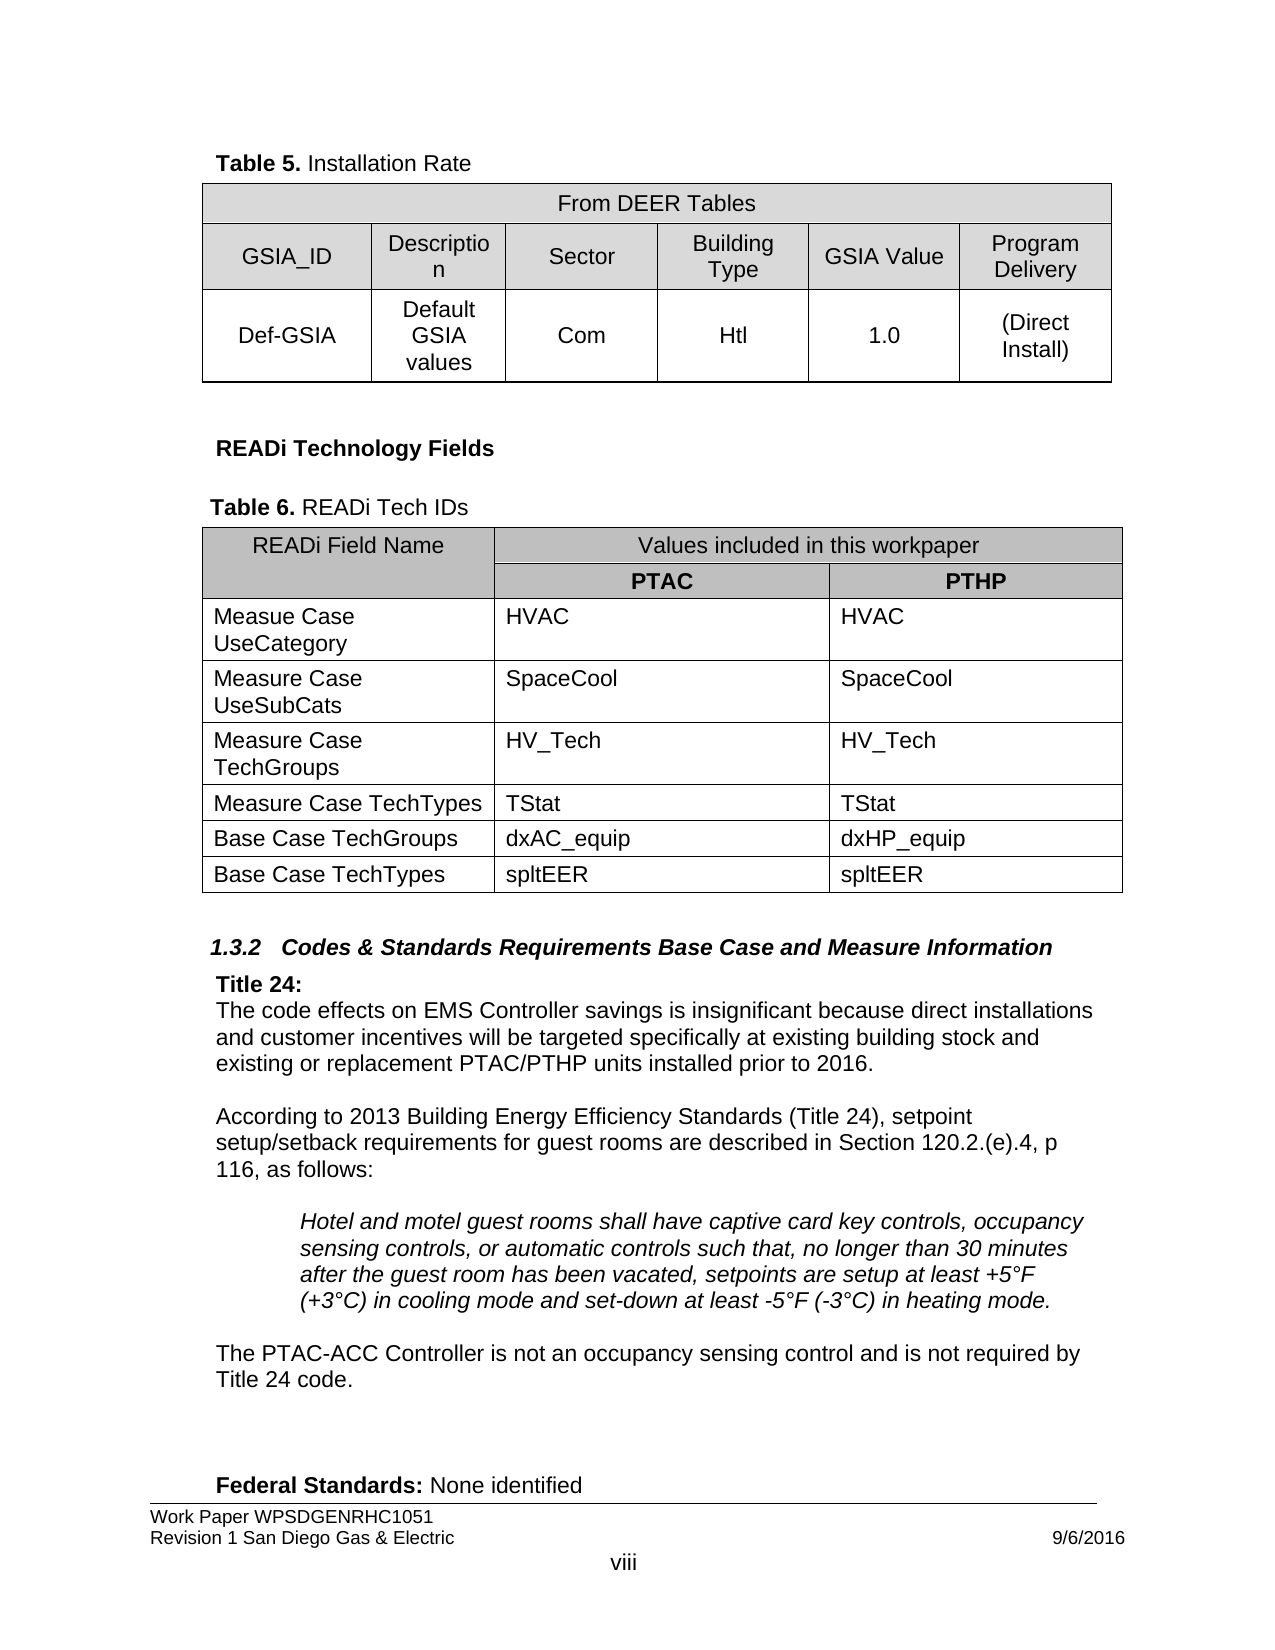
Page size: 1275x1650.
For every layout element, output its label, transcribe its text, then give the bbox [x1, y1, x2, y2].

table_cell (Direct Install) [960, 290, 1111, 381]
table_cell dxHP_equip [830, 821, 1122, 856]
table_cell TStat [495, 785, 829, 820]
text Hotel and motel guest rooms shall have captive card key controls, occupancy sensing controls, or automatic controls such that, no longer than 30 minutes after the guest room has been vacated, setpoints are setup at least +5°F (+3°C) in cooling mode and set-down at least -5°F (-3°C) in heating mode. [300, 1208, 1097, 1314]
table_cell Measure Case TechTypes [203, 785, 494, 820]
table_cell Base Case TechGroups [203, 821, 494, 856]
table_cell HV_Tech [830, 723, 1122, 784]
text Title 24: [216, 971, 1097, 997]
table_cell Measue Case UseCategory [203, 599, 494, 660]
table_cell TStat [830, 785, 1122, 820]
table_cell spltEER [495, 857, 829, 892]
table_cell Htl [658, 290, 808, 381]
table_header Values included in this workpaper [495, 528, 1122, 562]
table_cell SpaceCool [830, 661, 1122, 722]
table_cell spltEER [830, 857, 1122, 892]
text Table 6. READi Tech IDs [150, 494, 1097, 520]
table_cell Default GSIA values [372, 290, 505, 381]
table_cell Base Case TechTypes [203, 857, 494, 892]
table_cell HVAC [830, 599, 1122, 660]
subtitle Codes & Standards Requirements Base Case and Measure Information [210, 934, 1097, 961]
table_cell Measure Case TechGroups [203, 723, 494, 784]
table_cell 1.0 [809, 290, 959, 381]
table_cell HV_Tech [495, 723, 829, 784]
text According to 2013 Building Energy Efficiency Standards (Title 24), setpoint setup/setback requirements for guest rooms are described in Section 120.2.(e).4, p 116, as follows: [216, 1103, 1097, 1182]
table_cell Sector [506, 224, 657, 289]
table_header From DEER Tables [203, 184, 1111, 222]
text The PTAC-ACC Controller is not an occupancy sensing control and is not required by Title 24 code. [216, 1340, 1097, 1393]
text Table 5. Installation Rate [150, 150, 1097, 176]
table_cell Com [506, 290, 657, 381]
table_cell SpaceCool [495, 661, 829, 722]
table_cell Def-GSIA [203, 290, 371, 381]
text READi Technology Fields [216, 435, 1097, 461]
table_cell dxAC_equip [495, 821, 829, 856]
table_cell HVAC [495, 599, 829, 660]
table_cell Building Type [658, 224, 808, 289]
table_cell GSIA Value [809, 224, 959, 289]
text The code effects on EMS Controller savings is insignificant because direct installations and customer incentives will be targeted specifically at existing building stock and existing or replacement PTAC/PTHP units installed prior to 2016. [216, 997, 1097, 1076]
table_cell Program Delivery [960, 224, 1111, 289]
table_cell PTAC [495, 564, 829, 598]
table_cell Measure Case UseSubCats [203, 661, 494, 722]
table_cell Description [372, 224, 505, 289]
text Federal Standards: None identified [216, 1472, 1097, 1498]
table_header READi Field Name [203, 528, 494, 598]
table_cell PTHP [830, 564, 1122, 598]
table_cell GSIA_ID [203, 224, 371, 289]
